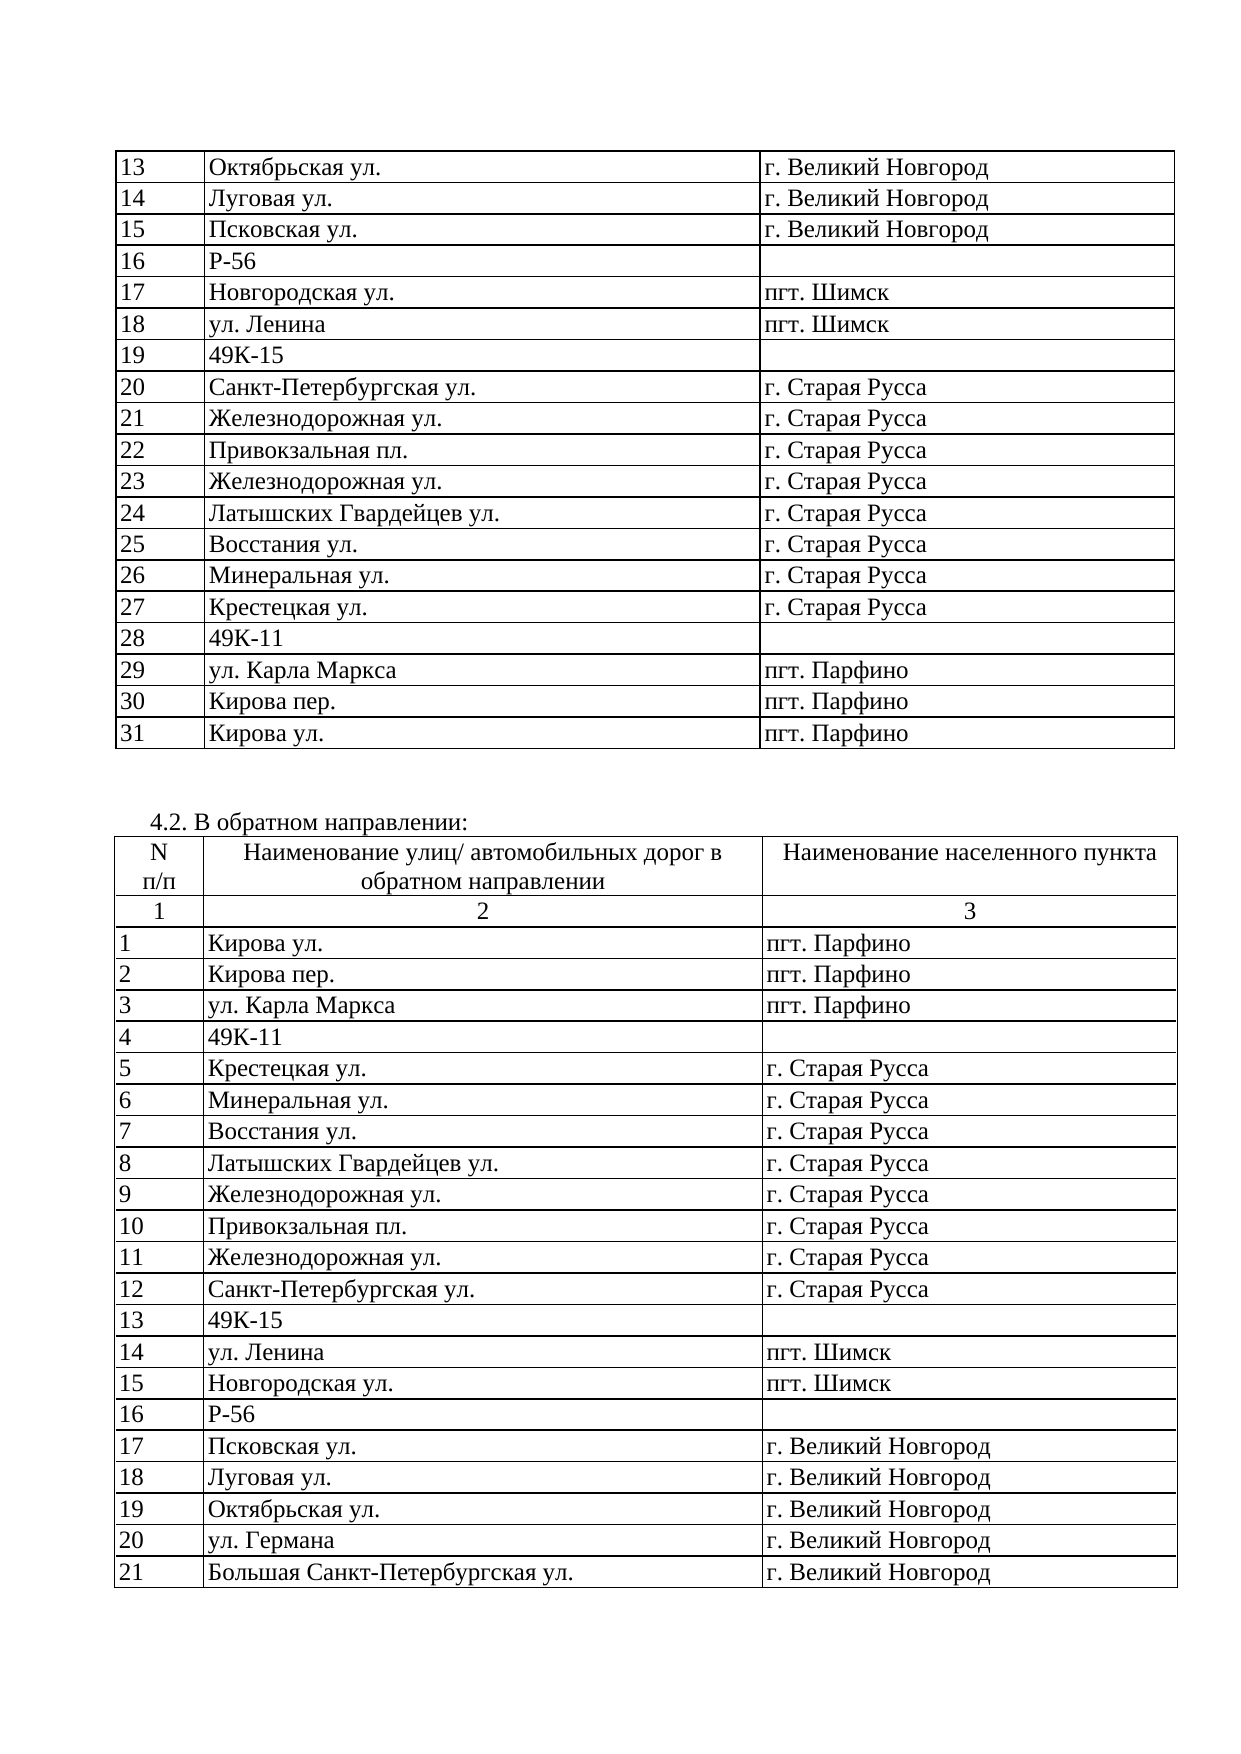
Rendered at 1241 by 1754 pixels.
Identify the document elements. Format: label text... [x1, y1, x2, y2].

table_cell 1 [115, 927, 203, 957]
table_cell 8 [115, 1147, 203, 1178]
table_cell пгт. Шимск [763, 1366, 1177, 1398]
table_cell 2 [204, 896, 762, 926]
table_cell Привокзальная пл. [205, 435, 759, 464]
table_cell Санкт-Петербургская ул. [205, 372, 759, 402]
table_cell г. Старая Русса [763, 1209, 1177, 1241]
table_cell Новгородская ул. [204, 1368, 762, 1398]
table_cell 16 [115, 1399, 203, 1429]
table_cell Латышских Гвардейцев ул. [204, 1148, 762, 1178]
table_cell Железнодорожная ул. [205, 466, 759, 496]
table_cell 15 [117, 215, 204, 244]
table_cell Кирова пер. [204, 959, 762, 989]
text 4.2. В обратном направлении: [150, 807, 1090, 836]
table_cell Кирова ул. [205, 718, 759, 748]
table_cell г. Старая Русса [761, 403, 1174, 433]
table_cell Восстания ул. [204, 1116, 762, 1146]
table_cell Железнодорожная ул. [204, 1179, 762, 1209]
table_cell Минеральная ул. [204, 1085, 762, 1115]
table_cell [763, 1304, 1177, 1335]
table_cell 20 [115, 1525, 203, 1555]
table_cell г. Старая Русса [763, 1052, 1177, 1083]
table_cell Псковская ул. [204, 1431, 762, 1461]
table_cell г. Старая Русса [763, 1241, 1177, 1272]
table_cell Железнодорожная ул. [205, 403, 759, 433]
table_cell 5 [115, 1053, 203, 1083]
table_cell г. Старая Русса [761, 435, 1174, 464]
table_cell 21 [115, 1556, 203, 1587]
table_cell 30 [117, 686, 204, 716]
table_cell Санкт-Петербургская ул. [204, 1274, 762, 1303]
table_cell [761, 623, 1174, 653]
table_cell 23 [117, 466, 204, 496]
table_cell 18 [115, 1462, 203, 1492]
table_cell г. Старая Русса [761, 372, 1174, 402]
table_cell Р-56 [204, 1400, 762, 1429]
table_cell г. Великий Новгород [763, 1492, 1177, 1524]
table_cell ул. Ленина [205, 309, 759, 339]
table_cell г. Старая Русса [763, 1146, 1177, 1178]
table_cell 6 [115, 1084, 203, 1115]
table_cell 19 [115, 1493, 203, 1524]
table_cell г. Великий Новгород [761, 152, 1174, 181]
table_cell Луговая ул. [205, 183, 759, 213]
table_cell Луговая ул. [204, 1462, 762, 1492]
table_cell г. Старая Русса [763, 1272, 1177, 1303]
table_cell 2 [115, 959, 203, 989]
table_cell 14 [115, 1336, 203, 1366]
table_cell г. Старая Русса [761, 498, 1174, 527]
table_cell 22 [117, 435, 204, 464]
table_cell г. Старая Русса [763, 1083, 1177, 1115]
table_cell г. Старая Русса [761, 561, 1174, 590]
table_cell г. Великий Новгород [763, 1461, 1177, 1492]
table_cell 7 [115, 1116, 203, 1146]
table_cell 27 [117, 592, 204, 622]
table_cell 29 [117, 655, 204, 685]
table_cell 49К-11 [205, 623, 759, 653]
table_cell ул. Карла Маркса [204, 991, 762, 1020]
table_cell г. Великий Новгород [763, 1429, 1177, 1461]
table_cell г. Старая Русса [763, 1178, 1177, 1209]
table_cell 13 [117, 152, 204, 181]
table_cell ул. Германа [204, 1525, 762, 1555]
table_cell Октябрьская ул. [204, 1494, 762, 1524]
table_cell Октябрьская ул. [205, 152, 759, 181]
table_cell Новгородская ул. [205, 277, 759, 307]
table_cell Крестецкая ул. [204, 1053, 762, 1083]
table_cell 9 [115, 1179, 203, 1209]
table_cell Минеральная ул. [205, 561, 759, 590]
table_cell 16 [117, 246, 204, 276]
table_cell Кирова пер. [205, 686, 759, 716]
table_cell г. Великий Новгород [763, 1524, 1177, 1555]
table_cell 17 [117, 277, 204, 307]
table_cell г. Старая Русса [761, 529, 1174, 559]
table_cell 15 [115, 1368, 203, 1398]
table_cell 25 [117, 529, 204, 559]
table_cell Большая Санкт-Петербургская ул. [204, 1557, 762, 1587]
table_cell пгт. Парфино [761, 686, 1174, 716]
table_cell 3 [763, 895, 1177, 926]
table_cell г. Старая Русса [761, 592, 1174, 622]
table_cell Кирова ул. [204, 928, 762, 957]
table_cell Латышских Гвардейцев ул. [205, 498, 759, 527]
table_cell [763, 1398, 1177, 1429]
table_cell 18 [117, 309, 204, 339]
table_cell Псковская ул. [205, 215, 759, 244]
table_cell [761, 340, 1174, 370]
table_cell 31 [117, 718, 204, 748]
table_cell Восстания ул. [205, 529, 759, 559]
table_cell 28 [117, 623, 204, 653]
table_cell пгт. Шимск [763, 1335, 1177, 1366]
table_cell 26 [117, 561, 204, 590]
table_cell 17 [115, 1430, 203, 1461]
table_cell 21 [117, 403, 204, 433]
table_cell Железнодорожная ул. [204, 1242, 762, 1272]
table_cell 3 [115, 990, 203, 1020]
table_cell 10 [115, 1210, 203, 1241]
table_cell [761, 246, 1174, 276]
table_cell ул. Карла Маркса [205, 655, 759, 685]
table_cell пгт. Шимск [761, 309, 1174, 339]
table_cell 49К-11 [204, 1022, 762, 1052]
table_cell 20 [117, 372, 204, 402]
table_cell Привокзальная пл. [204, 1211, 762, 1241]
table_cell 14 [117, 183, 204, 213]
table_cell пгт. Парфино [763, 926, 1177, 957]
table_cell 12 [115, 1273, 203, 1303]
table_cell Р-56 [205, 246, 759, 276]
table_cell 24 [117, 498, 204, 527]
table_cell 4 [115, 1021, 203, 1052]
table_cell 49К-15 [205, 340, 759, 370]
table_cell г. Старая Русса [763, 1115, 1177, 1146]
table_cell ул. Ленина [204, 1337, 762, 1366]
table_header Наименование улиц/ автомобильных дорог в обратном направлении [204, 837, 762, 894]
table_cell 49К-15 [204, 1305, 762, 1335]
table_cell Крестецкая ул. [205, 592, 759, 622]
table_cell пгт. Парфино [763, 958, 1177, 989]
table_cell пгт. Парфино [763, 989, 1177, 1020]
table_cell 13 [115, 1305, 203, 1335]
table_cell г. Старая Русса [761, 466, 1174, 496]
table_cell 11 [115, 1242, 203, 1272]
table_cell [763, 1020, 1177, 1052]
table_cell 19 [117, 340, 204, 370]
table_cell пгт. Шимск [761, 277, 1174, 307]
table_cell 1 [115, 896, 203, 926]
table_cell г. Великий Новгород [761, 183, 1174, 213]
table_cell пгт. Парфино [761, 655, 1174, 685]
table_cell пгт. Парфино [761, 718, 1174, 748]
table_cell г. Великий Новгород [763, 1555, 1177, 1587]
table_cell г. Великий Новгород [761, 215, 1174, 244]
table_header N п/п [115, 837, 203, 894]
table_header Наименование населенного пункта [763, 837, 1177, 894]
